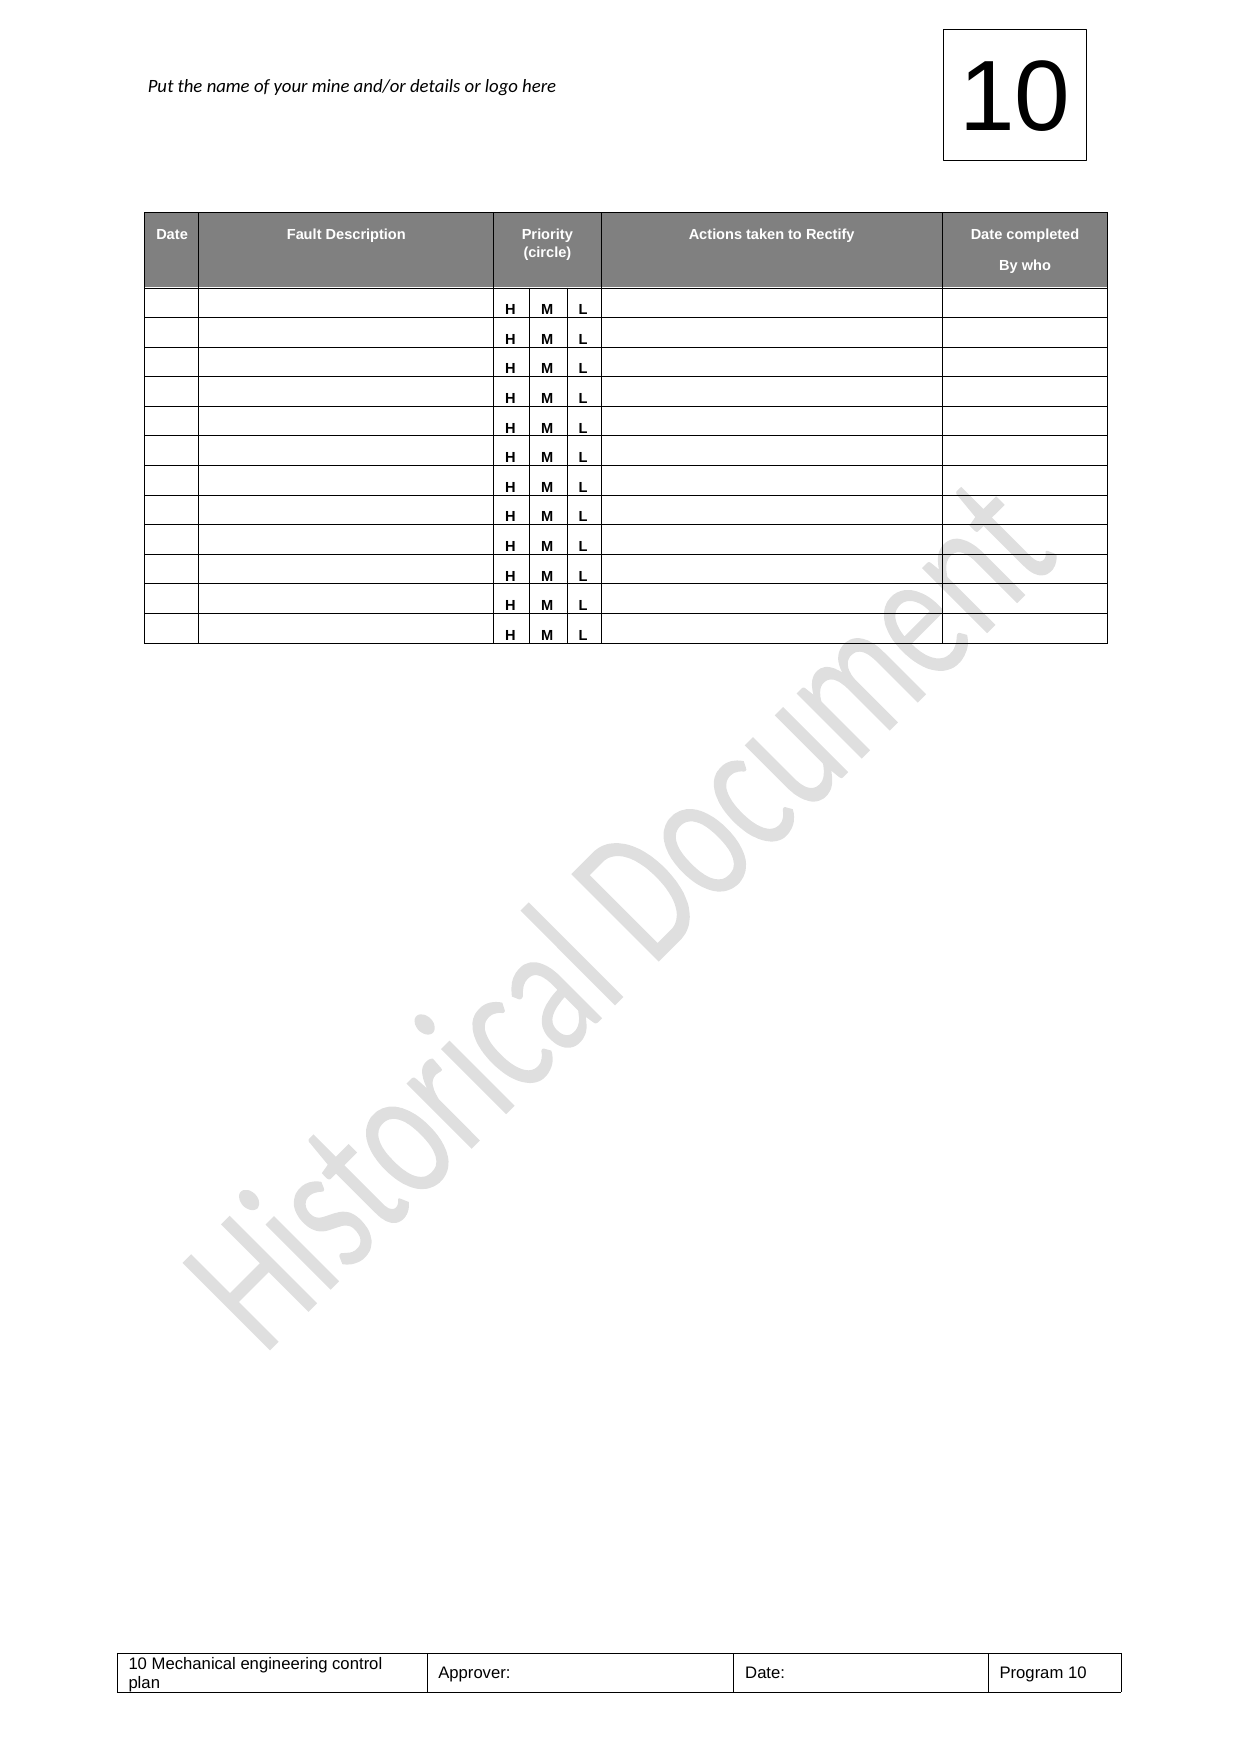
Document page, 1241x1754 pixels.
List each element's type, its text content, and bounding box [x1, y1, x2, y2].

table_cell H [494, 525, 529, 554]
table_header Priority (circle) [494, 213, 601, 287]
table_cell M [530, 348, 567, 376]
table_cell [199, 496, 493, 524]
table_cell H [494, 407, 529, 435]
table_cell [602, 318, 942, 347]
table_cell L [568, 377, 601, 406]
table_cell L [568, 348, 601, 376]
table_cell [602, 496, 942, 524]
table_cell [602, 555, 942, 583]
table_cell M [530, 614, 567, 642]
table_cell H [494, 466, 529, 494]
table_cell L [568, 525, 601, 554]
table_cell M [530, 584, 567, 613]
table_cell [943, 525, 1107, 554]
table_cell [602, 466, 942, 494]
table_cell [199, 614, 493, 642]
table_cell L [568, 436, 601, 465]
table_cell H [494, 555, 529, 583]
table_cell H [494, 496, 529, 524]
table_cell L [568, 318, 601, 347]
table_cell [943, 289, 1107, 317]
table_cell [199, 436, 493, 465]
table_cell [199, 377, 493, 406]
table_cell L [568, 614, 601, 642]
table_cell H [494, 289, 529, 317]
table_cell L [568, 584, 601, 613]
table_header Date [145, 213, 198, 287]
table_header Actions taken to Rectify [602, 213, 942, 287]
table_cell [602, 289, 942, 317]
table_cell [199, 289, 493, 317]
table_cell [199, 466, 493, 494]
table_cell M [530, 407, 567, 435]
table_cell M [530, 289, 567, 317]
table_cell [943, 407, 1107, 435]
table_cell H [494, 614, 529, 642]
table_cell M [530, 525, 567, 554]
table_cell [199, 584, 493, 613]
table_cell [943, 555, 1107, 583]
table_cell [943, 496, 1107, 524]
table_cell M [530, 377, 567, 406]
table_cell [602, 584, 942, 613]
table_cell H [494, 348, 529, 376]
table_cell M [530, 555, 567, 583]
table_cell [145, 377, 198, 406]
table_cell [602, 436, 942, 465]
table_cell M [530, 318, 567, 347]
table_header Date completed By who [943, 213, 1107, 287]
table_cell L [568, 407, 601, 435]
table_cell [145, 466, 198, 494]
table_cell L [568, 496, 601, 524]
table_cell H [494, 377, 529, 406]
table_cell H [494, 584, 529, 613]
table_cell [145, 584, 198, 613]
table_cell L [568, 466, 601, 494]
table_cell [943, 436, 1107, 465]
table_cell [199, 525, 493, 554]
table_cell [943, 377, 1107, 406]
table_cell [943, 466, 1107, 494]
table_cell [199, 407, 493, 435]
table_cell [145, 318, 198, 347]
table_cell M [530, 436, 567, 465]
table_cell [602, 377, 942, 406]
table_cell [943, 318, 1107, 347]
table_cell H [494, 436, 529, 465]
table_cell [602, 614, 942, 642]
table_cell [199, 318, 493, 347]
table_cell M [530, 496, 567, 524]
table_cell [943, 584, 1107, 613]
table_cell H [494, 318, 529, 347]
table_cell [145, 496, 198, 524]
table_cell L [568, 555, 601, 583]
table_cell [145, 436, 198, 465]
table_cell [602, 407, 942, 435]
table_cell [145, 525, 198, 554]
table_header Fault Description [199, 213, 493, 287]
table_cell [199, 555, 493, 583]
table_cell [145, 555, 198, 583]
table_cell L [568, 289, 601, 317]
table_cell [145, 348, 198, 376]
table_cell [199, 348, 493, 376]
table_cell [943, 348, 1107, 376]
table_cell [602, 348, 942, 376]
table_cell [145, 289, 198, 317]
table_cell [943, 614, 1107, 642]
table_cell [145, 614, 198, 642]
table_cell [602, 525, 942, 554]
table_cell M [530, 466, 567, 494]
table_cell [145, 407, 198, 435]
